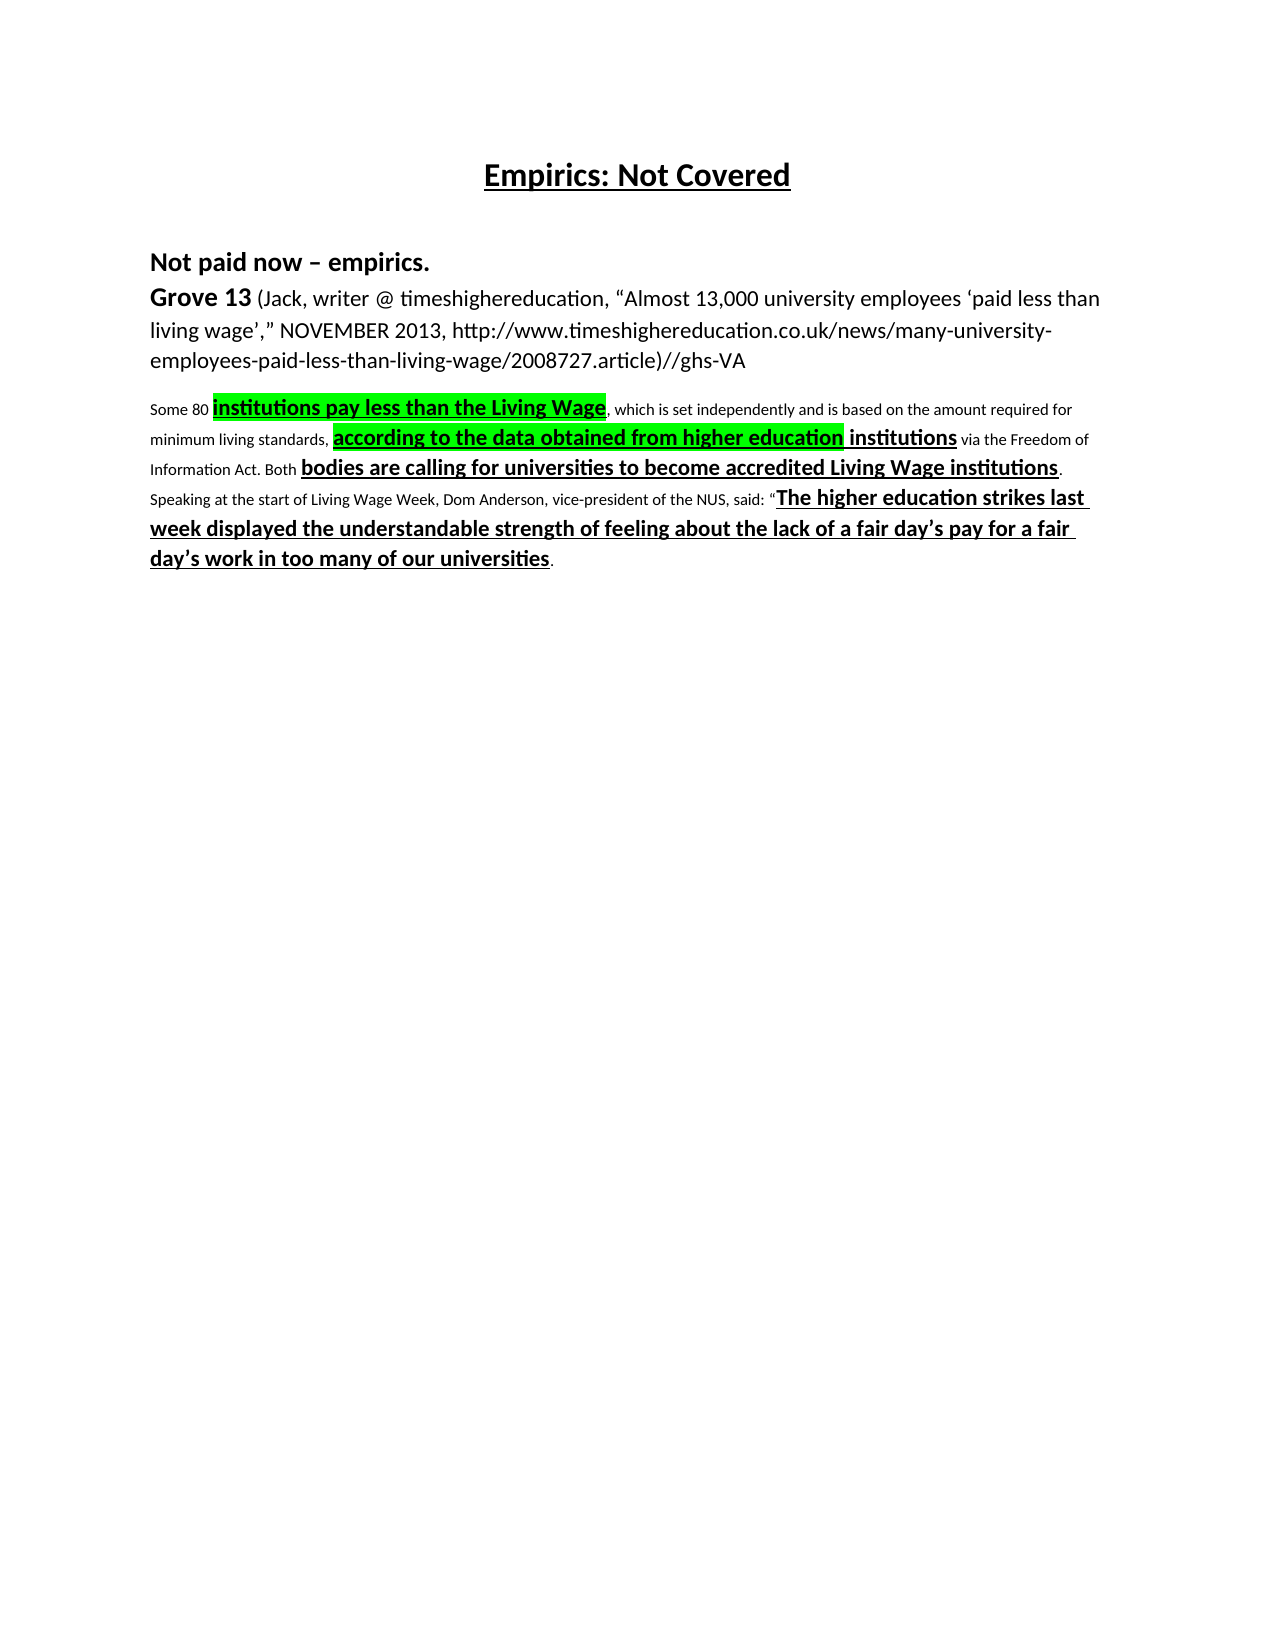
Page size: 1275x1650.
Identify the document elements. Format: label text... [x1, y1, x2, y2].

text Some 80 institutions pay less than the Living Wage, which is set independently and is based on the amount required for minimum living standards, according to the data obtained from higher education institutions via the Freedom of Information Act. Both bodies are calling for universities to become accredited Living Wage institutions. Speaking at the start of Living Wage Week, Dom Anderson, vice-president of the NUS, said: “The higher education strikes last week displayed the understandable strength of feeling about the lack of a fair day’s pay for a fair day’s work in too many of our universities. [150, 393, 1125, 572]
subtitle Empirics: Not Covered [150, 154, 1125, 195]
text Grove 13 (Jack, writer @ timeshighereducation, “Almost 13,000 university employees ‘paid less than living wage’,” NOVEMBER 2013, http://www.timeshighereducation.co.uk/news/many-university-employees-paid-less-than-living-wage/2008727.article)//ghs-VA [150, 281, 1125, 374]
subtitle Not paid now – empirics. [150, 245, 1125, 278]
